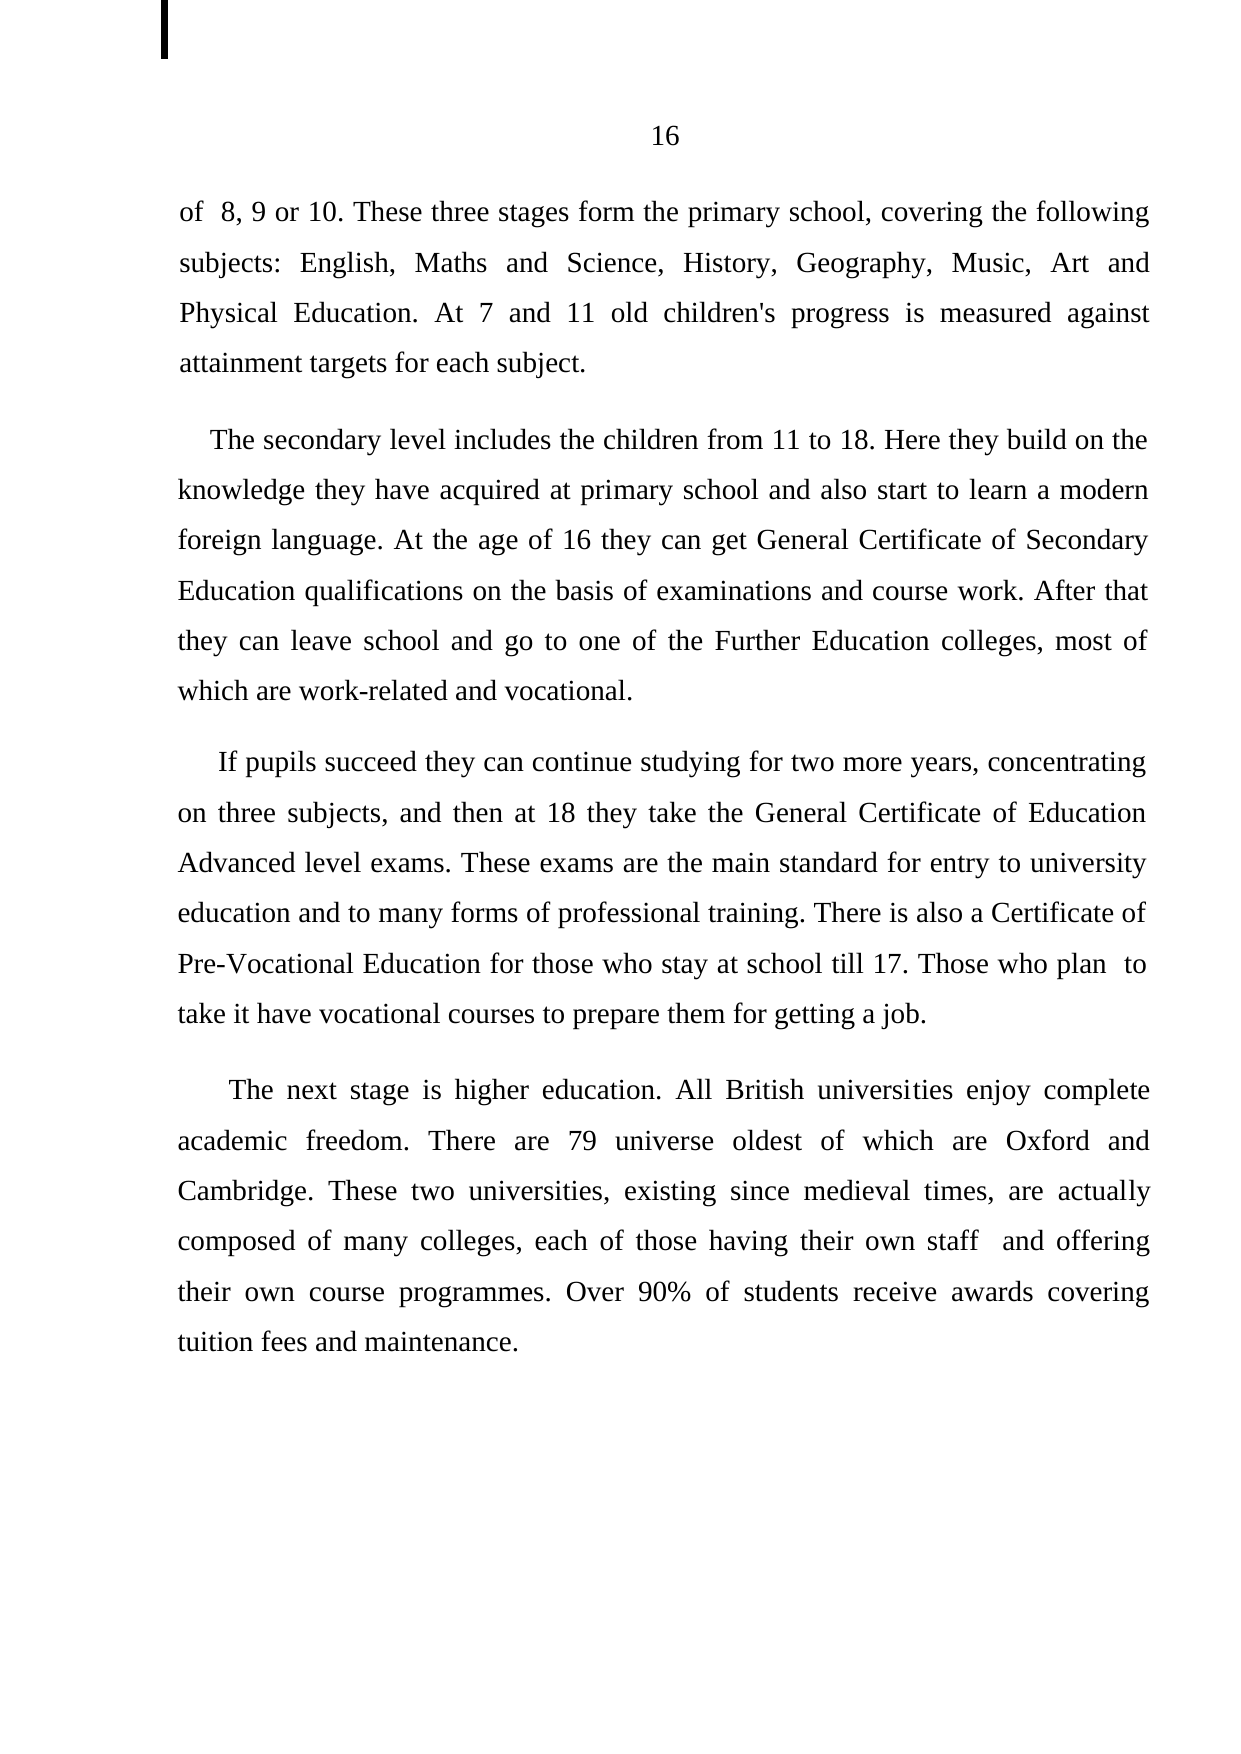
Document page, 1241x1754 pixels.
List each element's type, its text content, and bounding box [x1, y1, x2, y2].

text The next stage is higher education. All British universities enjoy complete academic freedom. There are 79 universe oldest of which are Oxford and Cambridge. These two universities, existing since medieval times, are actually composed of many colleges, each of those having their own staff and offering their own course programmes. Over 90% of students receive awards covering tuition fees and maintenance. [177, 1072, 1151, 1357]
text 16 [179, 118, 1151, 152]
text of 8, 9 or 10. These three stages form the primary school, covering the following subjects: English, Maths and Science, History, Geography, Music, Art and Physical Education. At 7 and 11 old children's progress is measured against attainment targets for each subject. [179, 194, 1151, 379]
text If pupils succeed they can continue studying for two more years, concentrating on three subjects, and then at 18 they take the General Certificate of Education Advanced level exams. These exams are the main standard for entry to university education and to many forms of professional training. There is also a Certificate of Pre-Vocational Education for those who stay at school till 17. Those who plan to take it have vocational courses to prepare them for getting a job. [177, 744, 1148, 1029]
text The secondary level includes the children from 11 to 18. Here they build on the knowledge they have acquired at primary school and also start to learn a modern foreign language. At the age of 16 they can get General Certificate of Secondary Education qualifications on the basis of examinations and course work. After that they can leave school and go to one of the Further Education colleges, most of which are work-related and vocational. [177, 422, 1150, 707]
